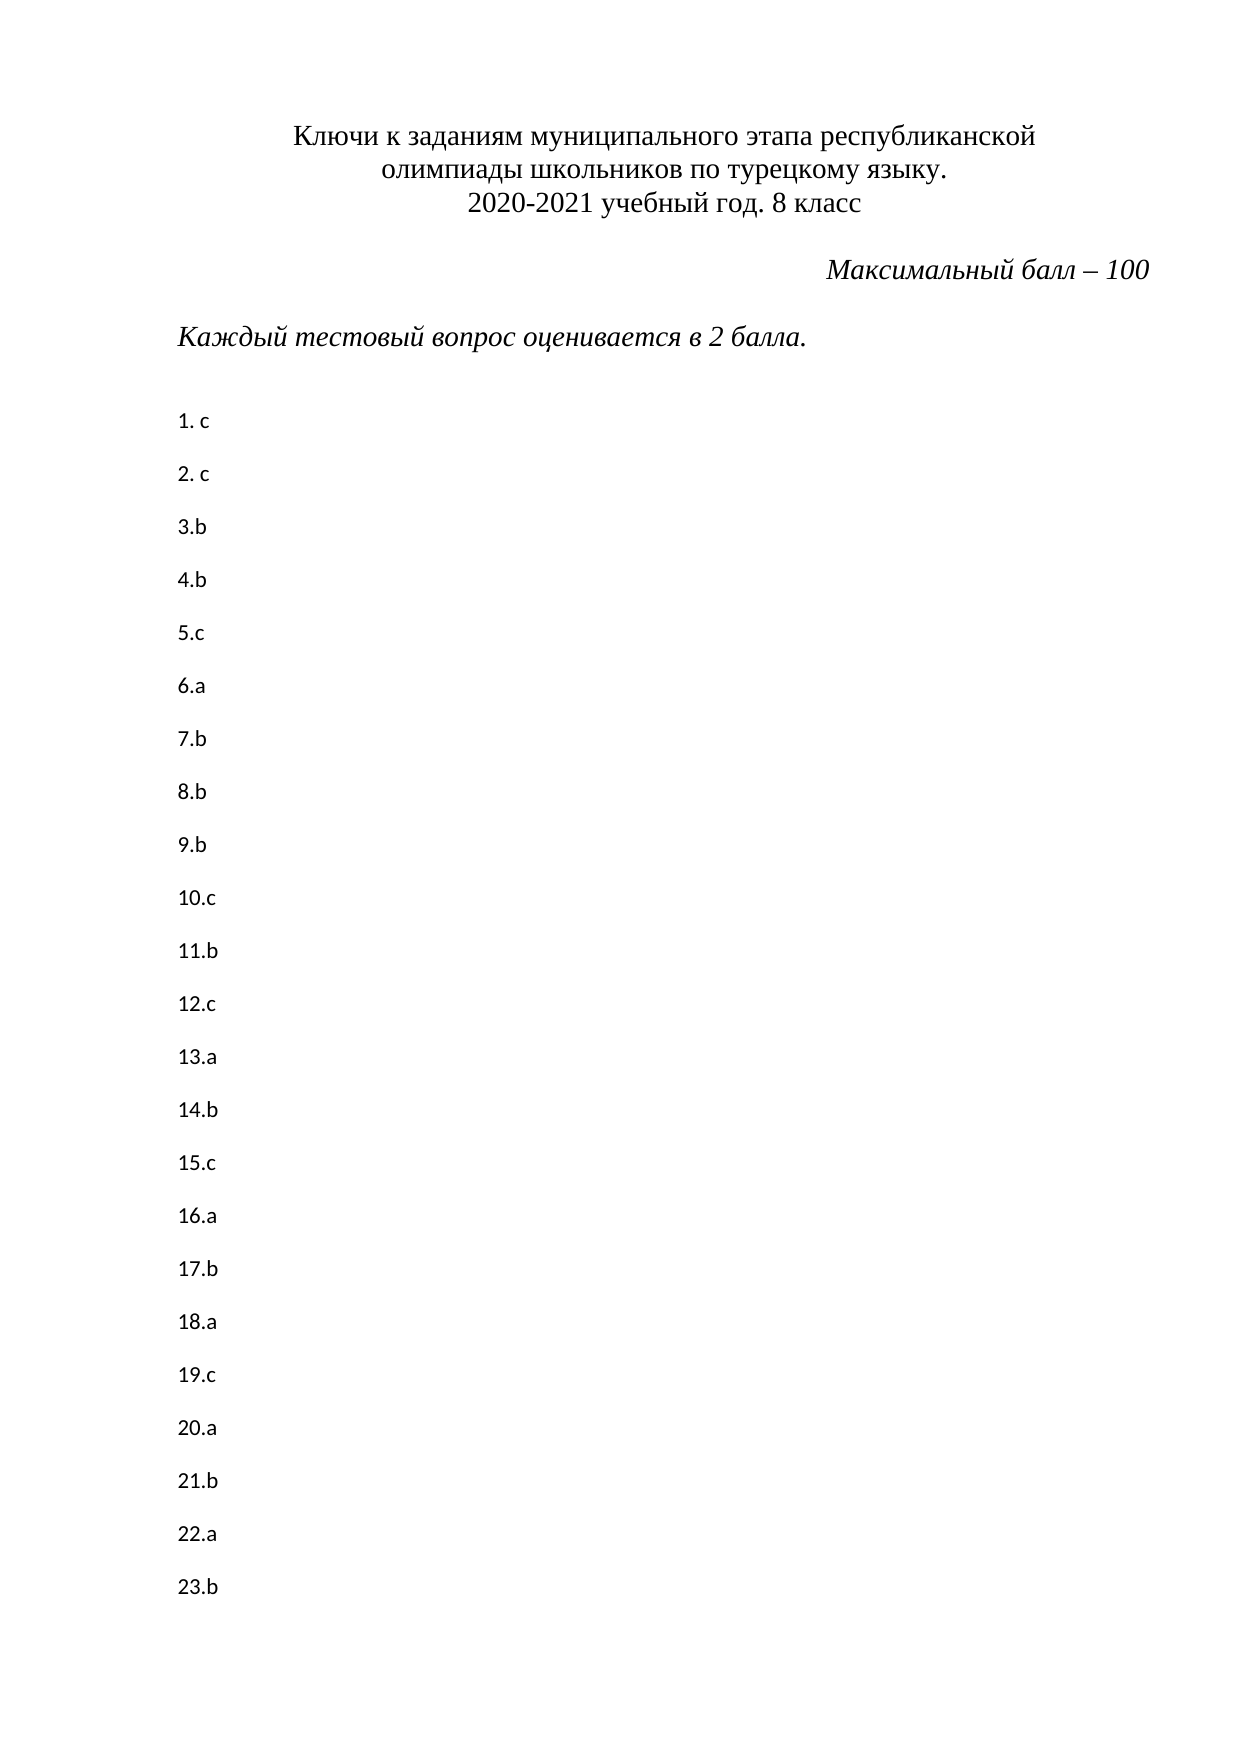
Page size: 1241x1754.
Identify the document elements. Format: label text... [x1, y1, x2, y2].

text 10.c [177, 883, 1152, 911]
text 7.b [177, 724, 1152, 752]
text Максимальный балл – 100 [177, 252, 1152, 286]
text 13.a [177, 1042, 1152, 1070]
text 5.c [177, 618, 1152, 646]
text 21.b [177, 1466, 1152, 1494]
text 14.b [177, 1095, 1152, 1123]
text 2020-2021 учебный год. 8 класс [177, 185, 1152, 219]
text Ключи к заданиям муниципального этапа республиканской [177, 118, 1152, 152]
text 15.c [177, 1148, 1152, 1176]
text 23.b [177, 1572, 1152, 1600]
text 9.b [177, 830, 1152, 858]
text олимпиады школьников по турецкому языку. [177, 152, 1152, 185]
text 22.a [177, 1519, 1152, 1547]
text 8.b [177, 777, 1152, 805]
text 1. с [177, 406, 1152, 434]
text 2. с [177, 459, 1152, 487]
text 17.b [177, 1254, 1152, 1282]
text Каждый тестовый вопрос оценивается в 2 балла. [177, 319, 1152, 353]
text 16.a [177, 1201, 1152, 1229]
text 6.a [177, 671, 1152, 699]
text 12.c [177, 989, 1152, 1017]
text 19.c [177, 1360, 1152, 1388]
text 4.b [177, 565, 1152, 593]
text 18.a [177, 1307, 1152, 1335]
text 20.a [177, 1413, 1152, 1441]
text 11.b [177, 936, 1152, 964]
text 3.b [177, 512, 1152, 540]
